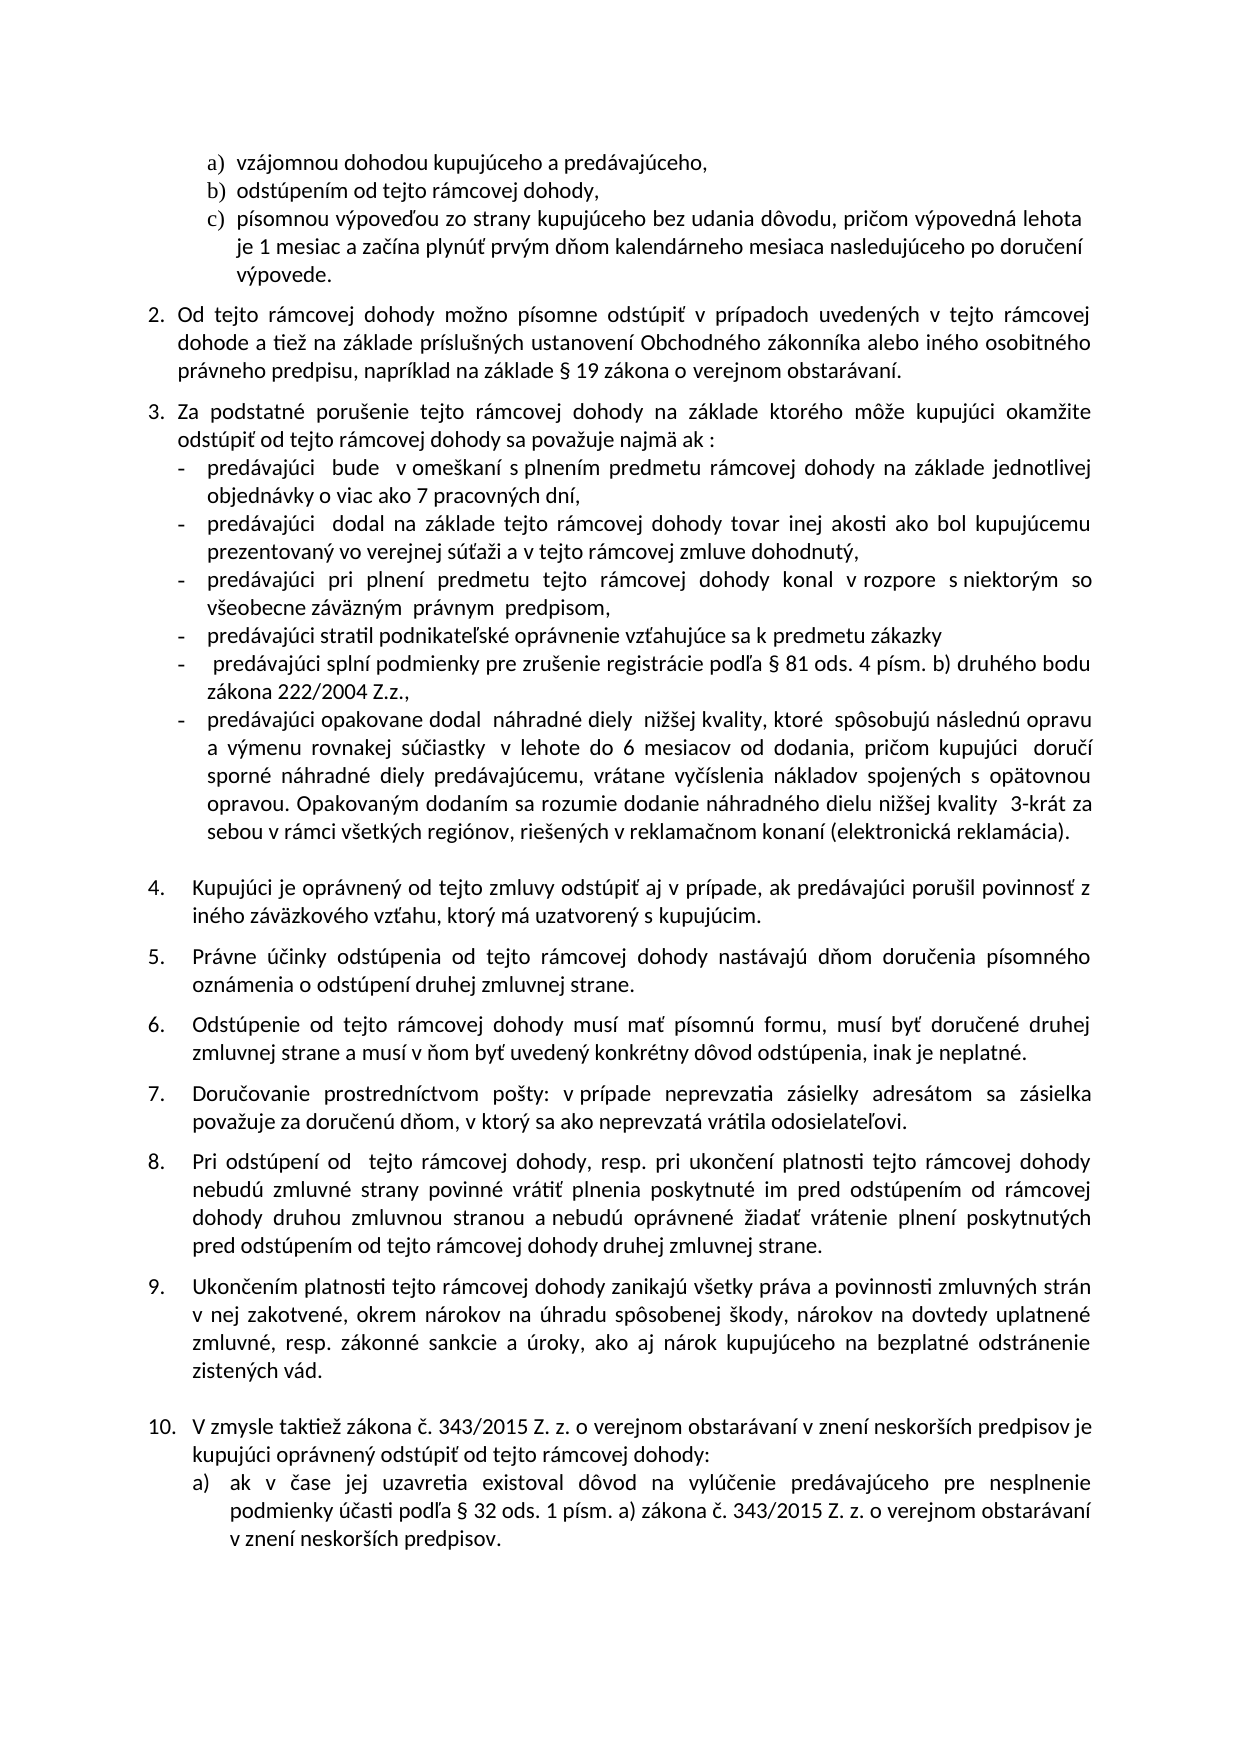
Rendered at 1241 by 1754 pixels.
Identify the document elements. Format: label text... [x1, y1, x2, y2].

list Od tejto rámcovej dohody možno písomne odstúpiť v prípadoch uvedených v tejto rámcovej dohode a tiež na základe príslušných ustanovení Obchodného zákonníka alebo iného osobitného právneho predpisu, napríklad na základe § 19 zákona o verejnom obstarávaní. [148, 300, 1092, 384]
list predávajúci pri plnení predmetu tejto rámcovej dohody konal v rozpore s niektorým so všeobecne záväzným právnym predpisom, [177, 565, 1092, 621]
list Za podstatné porušenie tejto rámcovej dohody na základe ktorého môže kupujúci okamžite odstúpiť od tejto rámcovej dohody sa považuje najmä ak : [148, 397, 1092, 453]
list Kupujúci je oprávnený od tejto zmluvy odstúpiť aj v prípade, ak predávajúci porušil povinnosť z iného záväzkového vzťahu, ktorý má uzatvorený s kupujúcim. [148, 873, 1092, 929]
list ak v čase jej uzavretia existoval dôvod na vylúčenie predávajúceho pre nesplnenie podmienky účasti podľa § 32 ods. 1 písm. a) zákona č. 343/2015 Z. z. o verejnom obstarávaní v znení neskorších predpisov. [192, 1468, 1092, 1552]
list predávajúci dodal na základe tejto rámcovej dohody tovar inej akosti ako bol kupujúcemu prezentovaný vo verejnej súťaži a v tejto rámcovej zmluve dohodnutý, [177, 509, 1092, 565]
list odstúpením od tejto rámcovej dohody, [207, 176, 1090, 204]
list vzájomnou dohodou kupujúceho a predávajúceho, [207, 148, 1090, 176]
list písomnou výpoveďou zo strany kupujúceho bez udania dôvodu, pričom výpovedná lehota je 1 mesiac a začína plynúť prvým dňom kalendárneho mesiaca nasledujúceho po doručení výpovede. [207, 204, 1090, 288]
list predávajúci bude v omeškaní s plnením predmetu rámcovej dohody na základe jednotlivej objednávky o viac ako 7 pracovných dní, [177, 453, 1092, 509]
list Ukončením platnosti tejto rámcovej dohody zanikajú všetky práva a povinnosti zmluvných strán v nej zakotvené, okrem nárokov na úhradu spôsobenej škody, nárokov na dovtedy uplatnené zmluvné, resp. zákonné sankcie a úroky, ako aj nárok kupujúceho na bezplatné odstránenie zistených vád. [148, 1272, 1092, 1384]
list Odstúpenie od tejto rámcovej dohody musí mať písomnú formu, musí byť doručené druhej zmluvnej strane a musí v ňom byť uvedený konkrétny dôvod odstúpenia, inak je neplatné. [148, 1010, 1092, 1066]
list Pri odstúpení od tejto rámcovej dohody, resp. pri ukončení platnosti tejto rámcovej dohody nebudú zmluvné strany povinné vrátiť plnenia poskytnuté im pred odstúpením od rámcovej dohody druhou zmluvnou stranou a nebudú oprávnené žiadať vrátenie plnení poskytnutých pred odstúpením od tejto rámcovej dohody druhej zmluvnej strane. [148, 1147, 1092, 1259]
list predávajúci stratil podnikateľské oprávnenie vzťahujúce sa k predmetu zákazky [177, 621, 1092, 649]
list predávajúci splní podmienky pre zrušenie registrácie podľa § 81 ods. 4 písm. b) druhého bodu zákona 222/2004 Z.z., [177, 649, 1092, 705]
list V zmysle taktiež zákona č. 343/2015 Z. z. o verejnom obstarávaní v znení neskorších predpisov je kupujúci oprávnený odstúpiť od tejto rámcovej dohody: [148, 1412, 1092, 1468]
list predávajúci opakovane dodal náhradné diely nižšej kvality, ktoré spôsobujú následnú opravu a výmenu rovnakej súčiastky v lehote do 6 mesiacov od dodania, pričom kupujúci doručí sporné náhradné diely predávajúcemu, vrátane vyčíslenia nákladov spojených s opätovnou opravou. Opakovaným dodaním sa rozumie dodanie náhradného dielu nižšej kvality 3-krát za sebou v rámci všetkých regiónov, riešených v reklamačnom konaní (elektronická reklamácia). [177, 705, 1092, 845]
list Doručovanie prostredníctvom pošty: v prípade neprevzatia zásielky adresátom sa zásielka považuje za doručenú dňom, v ktorý sa ako neprevzatá vrátila odosielateľovi. [148, 1079, 1092, 1135]
list Právne účinky odstúpenia od tejto rámcovej dohody nastávajú dňom doručenia písomného oznámenia o odstúpení druhej zmluvnej strane. [148, 942, 1092, 998]
